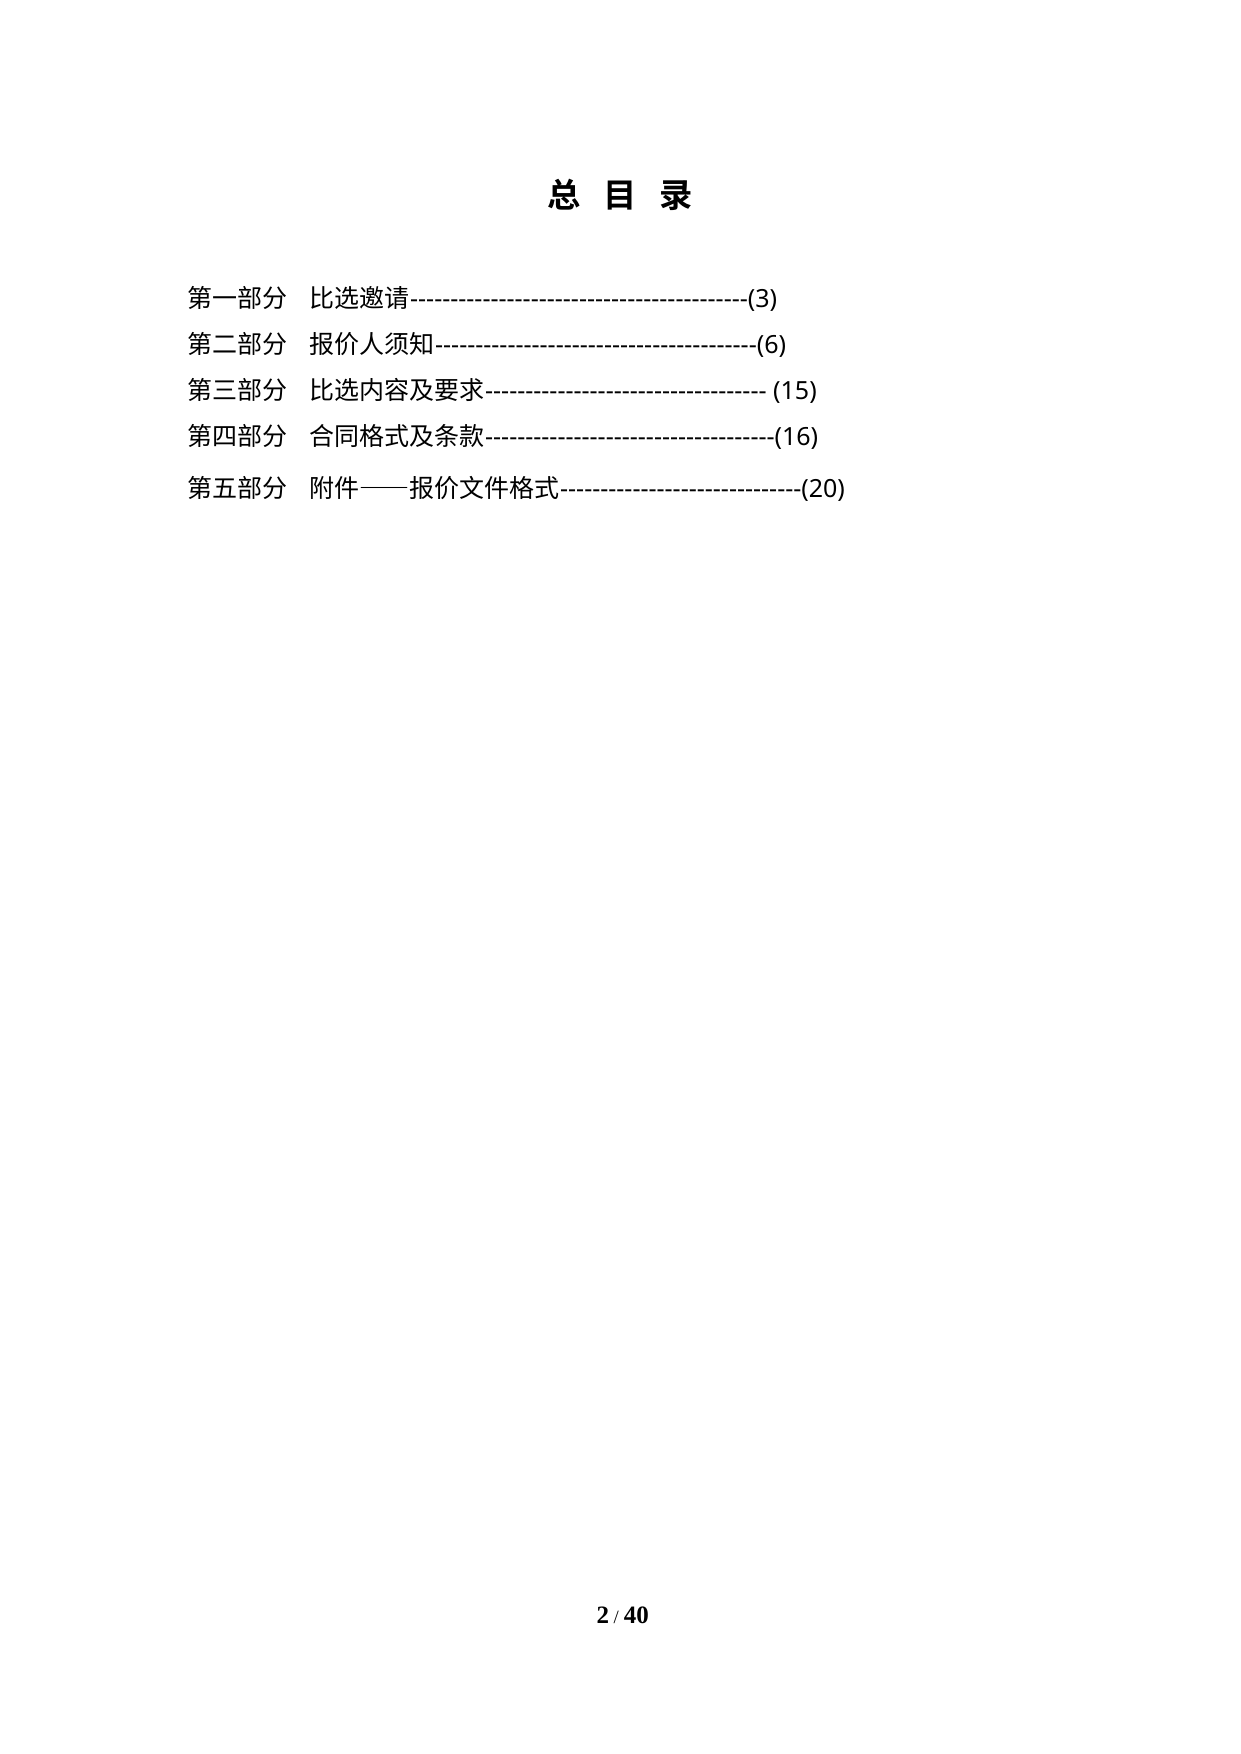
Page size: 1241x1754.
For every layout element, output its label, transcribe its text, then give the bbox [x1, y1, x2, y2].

text 总 目 录 [187, 160, 1053, 225]
text 第四部分 合同格式及条款------------------------------------(16) [187, 408, 1053, 454]
text 第三部分 比选内容及要求----------------------------------- (15) [187, 363, 1053, 408]
text 第五部分 附件——报价文件格式------------------------------(20) [187, 454, 1053, 519]
text 第二部分 报价人须知----------------------------------------(6) [187, 317, 1053, 363]
text 第一部分 比选邀请------------------------------------------(3) [187, 271, 1053, 317]
